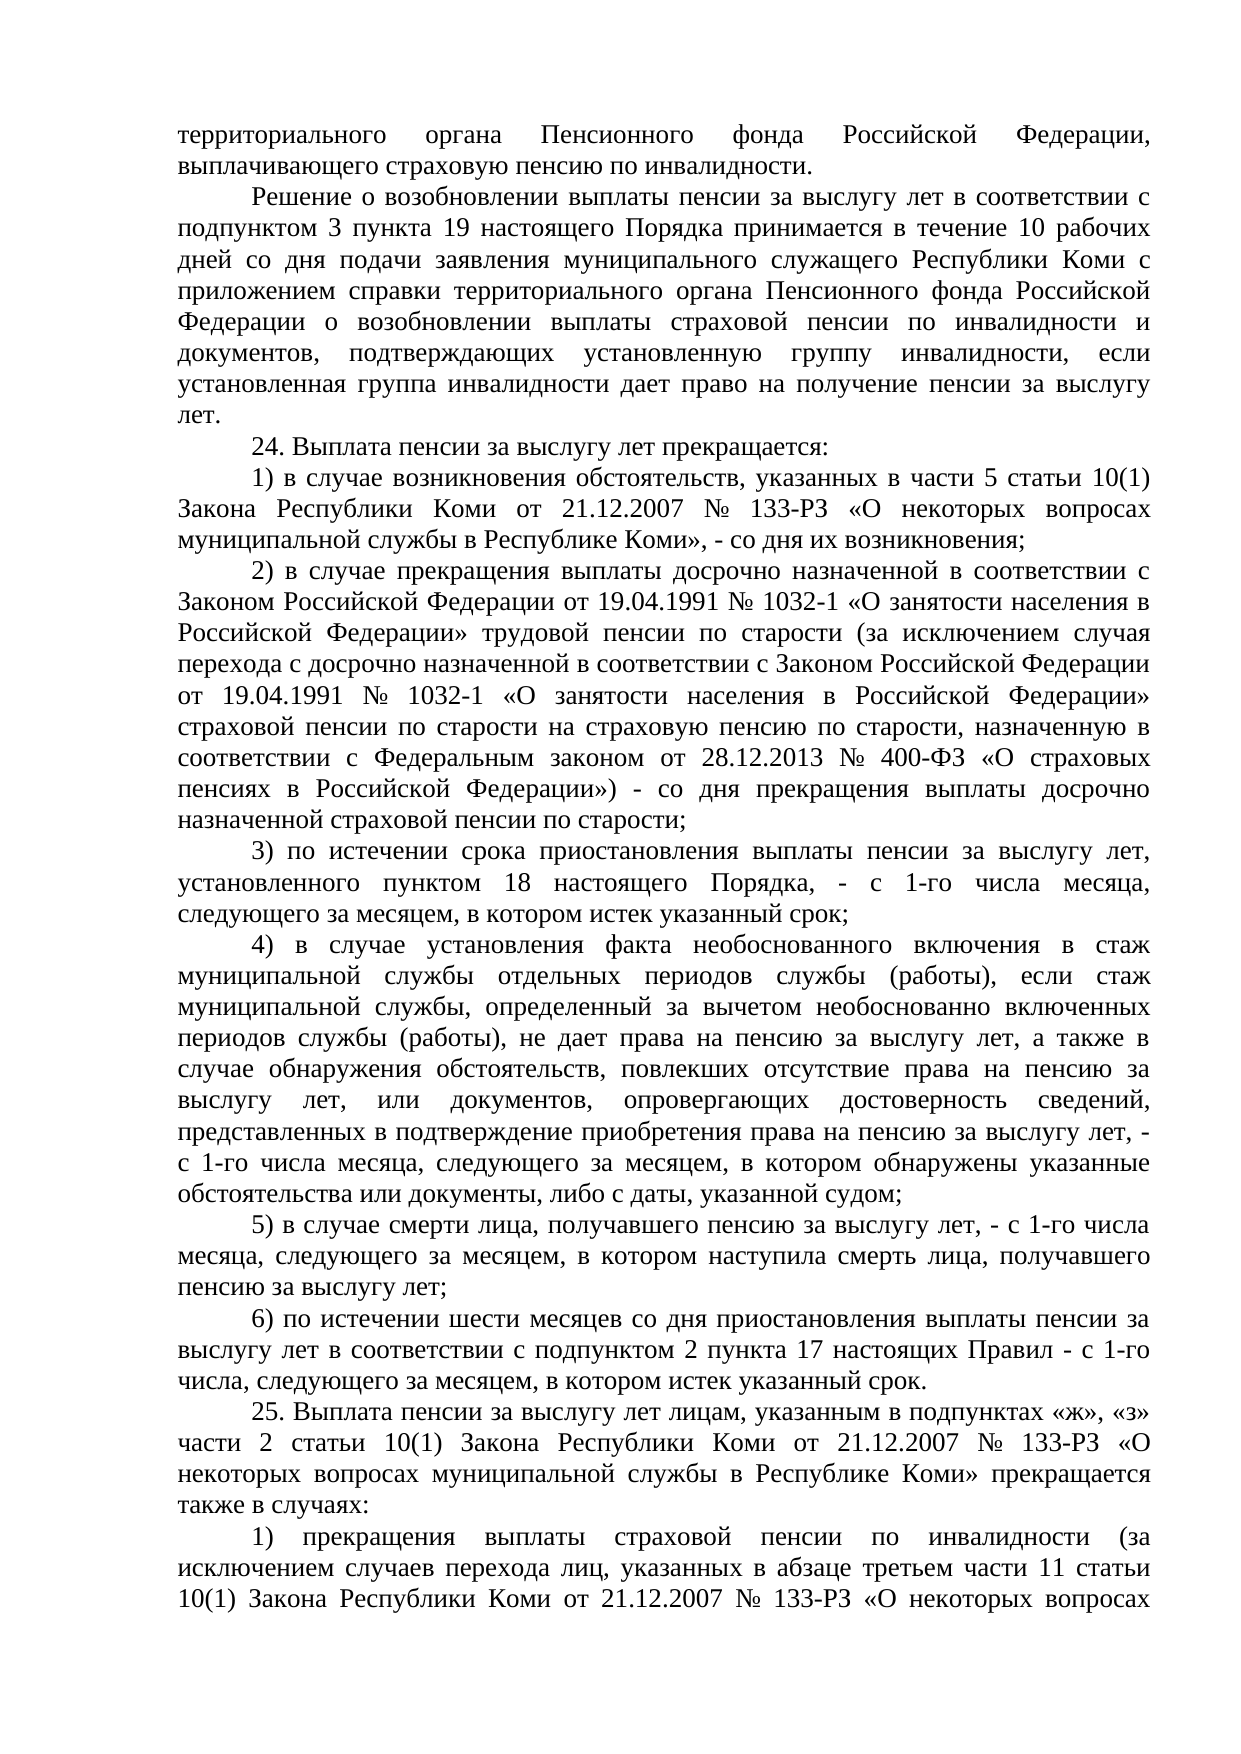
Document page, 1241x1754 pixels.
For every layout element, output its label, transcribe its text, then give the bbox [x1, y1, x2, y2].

text 6) по истечении шести месяцев со дня приостановления выплаты пенсии за выслугу лет в соответствии с подпунктом 2 пункта 17 настоящих Правил - с 1-го числа, следующего за месяцем, в котором истек указанный срок. [177, 1302, 1152, 1395]
text 24. Выплата пенсии за выслугу лет прекращается: [177, 429, 1152, 461]
text 1) в случае возникновения обстоятельств, указанных в части 5 статьи 10(1) Закона Республики Коми от 21.12.2007 № 133-РЗ «О некоторых вопросах муниципальной службы в Республике Коми», - со дня их возникновения; [177, 461, 1152, 554]
text 3) по истечении срока приостановления выплаты пенсии за выслугу лет, установленного пунктом 18 настоящего Порядка, - с 1-го числа месяца, следующего за месяцем, в котором истек указанный срок; [177, 834, 1152, 928]
text Решение о возобновлении выплаты пенсии за выслугу лет в соответствии с подпунктом 3 пункта 19 настоящего Порядка принимается в течение 10 рабочих дней со дня подачи заявления муниципального служащего Республики Коми с приложением справки территориального органа Пенсионного фонда Российской Федерации о возобновлении выплаты страховой пенсии по инвалидности и документов, подтверждающих установленную группу инвалидности, если установленная группа инвалидности дает право на получение пенсии за выслугу лет. [177, 180, 1152, 429]
text 4) в случае установления факта необоснованного включения в стаж муниципальной службы отдельных периодов службы (работы), если стаж муниципальной службы, определенный за вычетом необоснованно включенных периодов службы (работы), не дает права на пенсию за выслугу лет, а также в случае обнаружения обстоятельств, повлекших отсутствие права на пенсию за выслугу лет, или документов, опровергающих достоверность сведений, представленных в подтверждение приобретения права на пенсию за выслугу лет, - с 1-го числа месяца, следующего за месяцем, в котором обнаружены указанные обстоятельства или документы, либо с даты, указанной судом; [177, 928, 1152, 1208]
text 2) в случае прекращения выплаты досрочно назначенной в соответствии с Законом Российской Федерации от 19.04.1991 № 1032-1 «О занятости населения в Российской Федерации» трудовой пенсии по старости (за исключением случая перехода с досрочно назначенной в соответствии с Законом Российской Федерации от 19.04.1991 № 1032-1 «О занятости населения в Российской Федерации» страховой пенсии по старости на страховую пенсию по старости, назначенную в соответствии с Федеральным законом от 28.12.2013 № 400-ФЗ «О страховых пенсиях в Российской Федерации») - со дня прекращения выплаты досрочно назначенной страховой пенсии по старости; [177, 554, 1152, 834]
text 5) в случае смерти лица, получавшего пенсию за выслугу лет, - с 1-го числа месяца, следующего за месяцем, в котором наступила смерть лица, получавшего пенсию за выслугу лет; [177, 1208, 1152, 1302]
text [177, 118, 1152, 180]
text 25. Выплата пенсии за выслугу лет лицам, указанным в подпунктах «ж», «з» части 2 статьи 10(1) Закона Республики Коми от 21.12.2007 № 133-РЗ «О некоторых вопросах муниципальной службы в Республике Коми» прекращается также в случаях: [177, 1395, 1152, 1520]
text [177, 1520, 1152, 1613]
